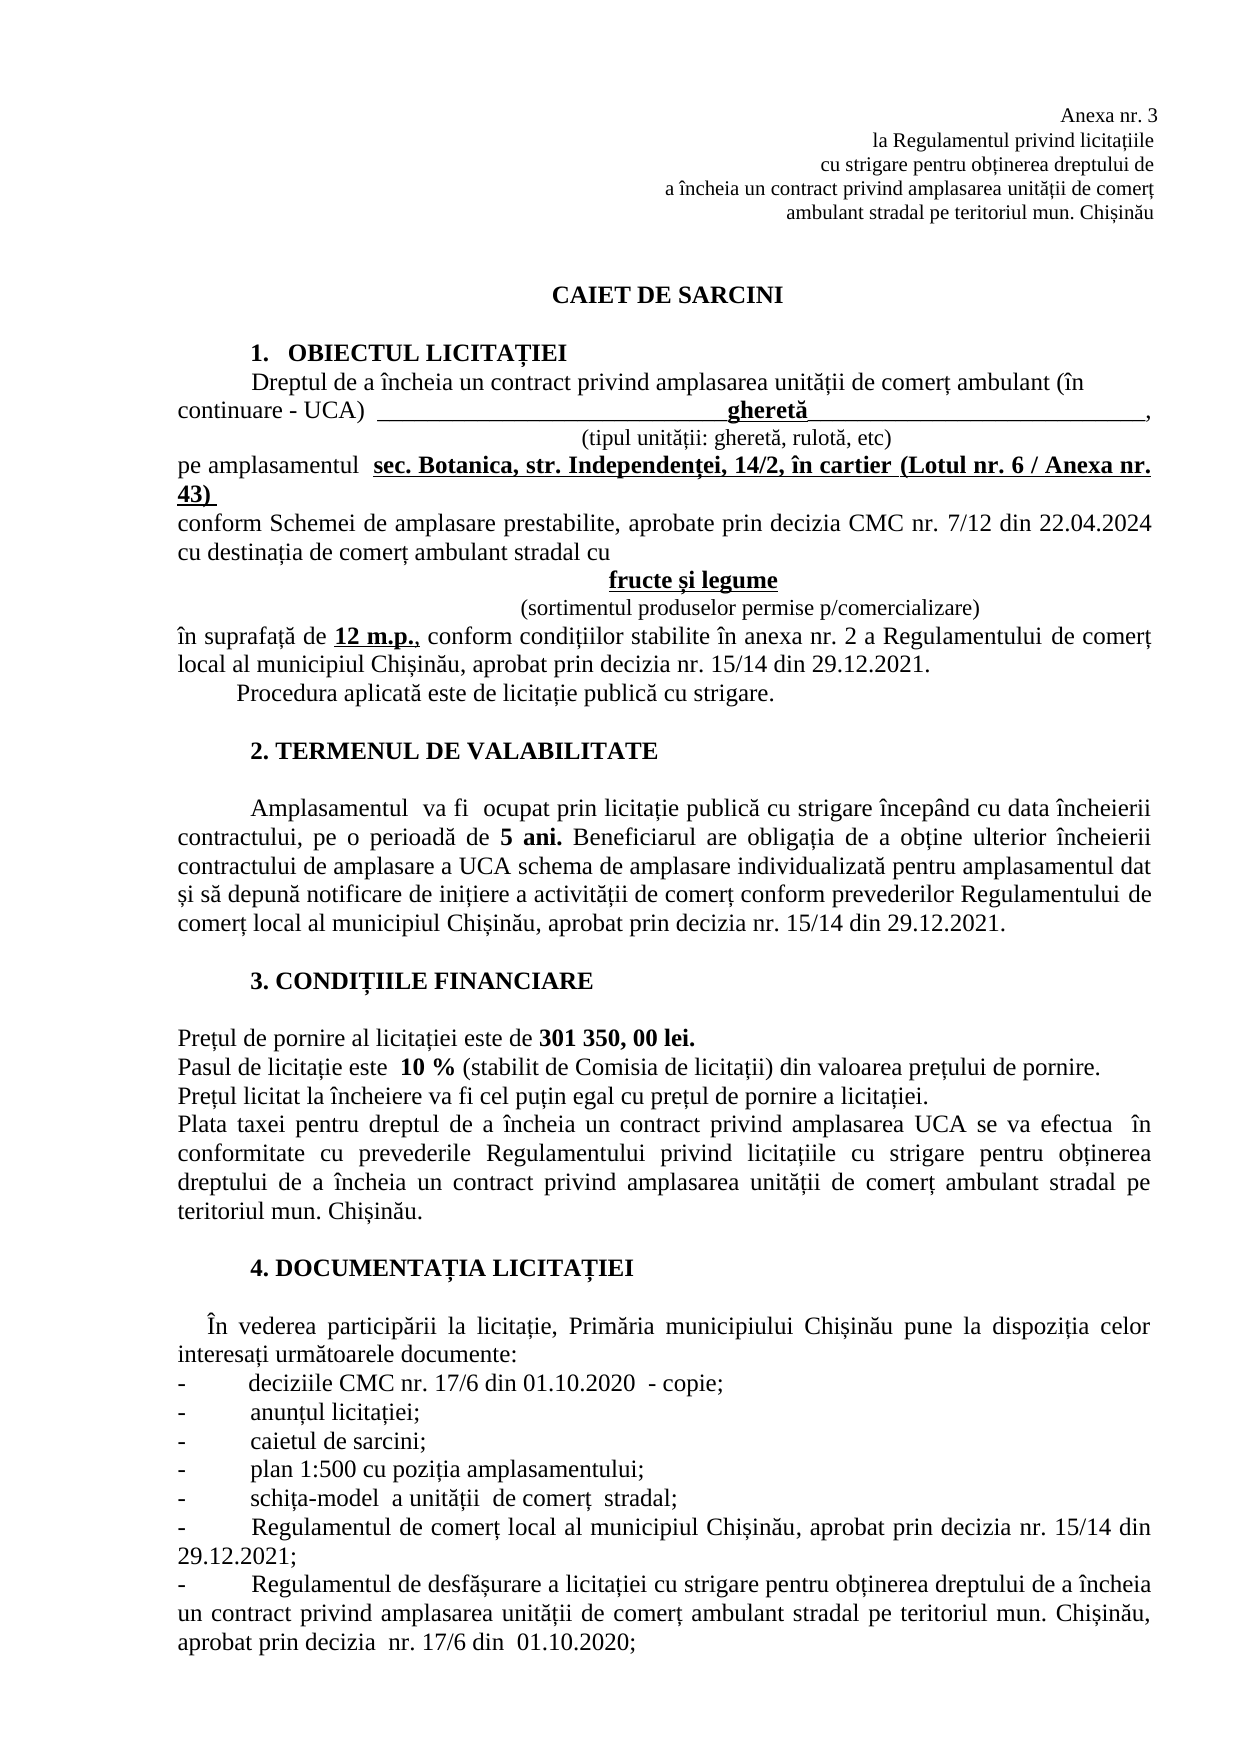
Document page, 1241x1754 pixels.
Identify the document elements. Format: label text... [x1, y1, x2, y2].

text ambulant stradal pe teritoriul mun. Chișinău [177, 200, 1154, 224]
text cu strigare pentru obținerea dreptului de [177, 152, 1154, 176]
text 4. DOCUMENTAȚIA LICITAȚIEI [250, 1253, 1152, 1282]
text Amplasamentul va fi ocupat prin licitație publică cu strigare începând cu data încheierii contractului, pe o perioadă de 5 ani. Beneficiarul are obligația de a obține ulterior încheierii contractului de amplasare a UCA schema de amplasare individualizată pentru amplasamentul dat și să depună notificare de inițiere a activității de comerț conform prevederilor Regulamentului de comerț local al municipiul Chișinău, aprobat prin decizia nr. 15/14 din 29.12.2021. [177, 793, 1152, 937]
text pe amplasamentul sec. Botanica, str. Independenței, 14/2, în cartier (Lotul nr. 6 / Anexa nr. 43) [177, 451, 1152, 508]
text fructe și legume [177, 566, 1152, 594]
list caietul de sarcini; [177, 1426, 1152, 1454]
text Procedura aplicată este de licitație publică cu strigare. [177, 678, 1152, 707]
text Prețul licitat la încheiere va fi cel puțin egal cu prețul de pornire a licitației. [177, 1081, 1152, 1109]
text 3. CONDIȚIILE FINANCIARE [250, 966, 1152, 994]
list anunțul licitației; [177, 1397, 1152, 1426]
text Pasul de licitație este 10 % (stabilit de Comisia de licitații) din valoarea prețului de pornire. [177, 1052, 1152, 1081]
list Regulamentul de comerț local al municipiul Chișinău, aprobat prin decizia nr. 15/14 din 29.12.2021; [177, 1512, 1152, 1569]
list schița-model a unității de comerț stradal; [177, 1483, 1152, 1512]
text Prețul de pornire al licitației este de 301 350, 00 lei. [177, 1023, 1152, 1052]
text a încheia un contract privind amplasarea unității de comerț [177, 176, 679, 200]
text În vederea participării la licitație, Primăria municipiului Chișinău pune la dispoziția celor interesați următoarele documente: [177, 1311, 1152, 1368]
list OBIECTUL LICITAȚIEI [250, 338, 1152, 367]
text CAIET DE SARCINI [177, 281, 1158, 309]
text Dreptul de a încheia un contract privind amplasarea unității de comerț ambulant (în continuare - UCA) ____________________________gheretă___________________________, [177, 367, 1152, 424]
text conform Schemei de amplasare prestabilite, aprobate prin decizia CMC nr. 7/12 din 22.04.2024 cu destinația de comerț ambulant stradal cu [177, 508, 1152, 566]
text Plata taxei pentru dreptul de a încheia un contract privind amplasarea UCA se va efectua în conformitate cu prevederile Regulamentului privind licitațiile cu strigare pentru obținerea dreptului de a încheia un contract privind amplasarea unității de comerț ambulant stradal pe teritoriul mun. Chișinău. [177, 1109, 1152, 1224]
list deciziile CMC nr. 17/6 din 01.10.2020 - copie; [177, 1368, 1152, 1397]
text în suprafață de 12 m.p., conform condițiilor stabilite în anexa nr. 2 a Regulamentului de comerț local al municipiul Chișinău, aprobat prin decizia nr. 15/14 din 29.12.2021. [177, 621, 1152, 678]
list plan 1:500 cu poziția amplasamentului; [177, 1454, 1152, 1483]
text (tipul unității: gheretă, rulotă, etc) [177, 424, 1152, 451]
text la Regulamentul privind licitațiile [177, 127, 1154, 152]
list Regulamentul de desfășurare a licitației cu strigare pentru obținerea dreptului de a încheia un contract privind amplasarea unității de comerț ambulant stradal pe teritoriul mun. Chișinău, aprobat prin decizia nr. 17/6 din 01.10.2020; [177, 1569, 1152, 1656]
text 2. TERMENUL DE VALABILITATE [250, 736, 1152, 764]
text Anexa nr. 3 [177, 103, 1158, 127]
text (sortimentul produselor permise p/comercializare) [177, 594, 1152, 621]
